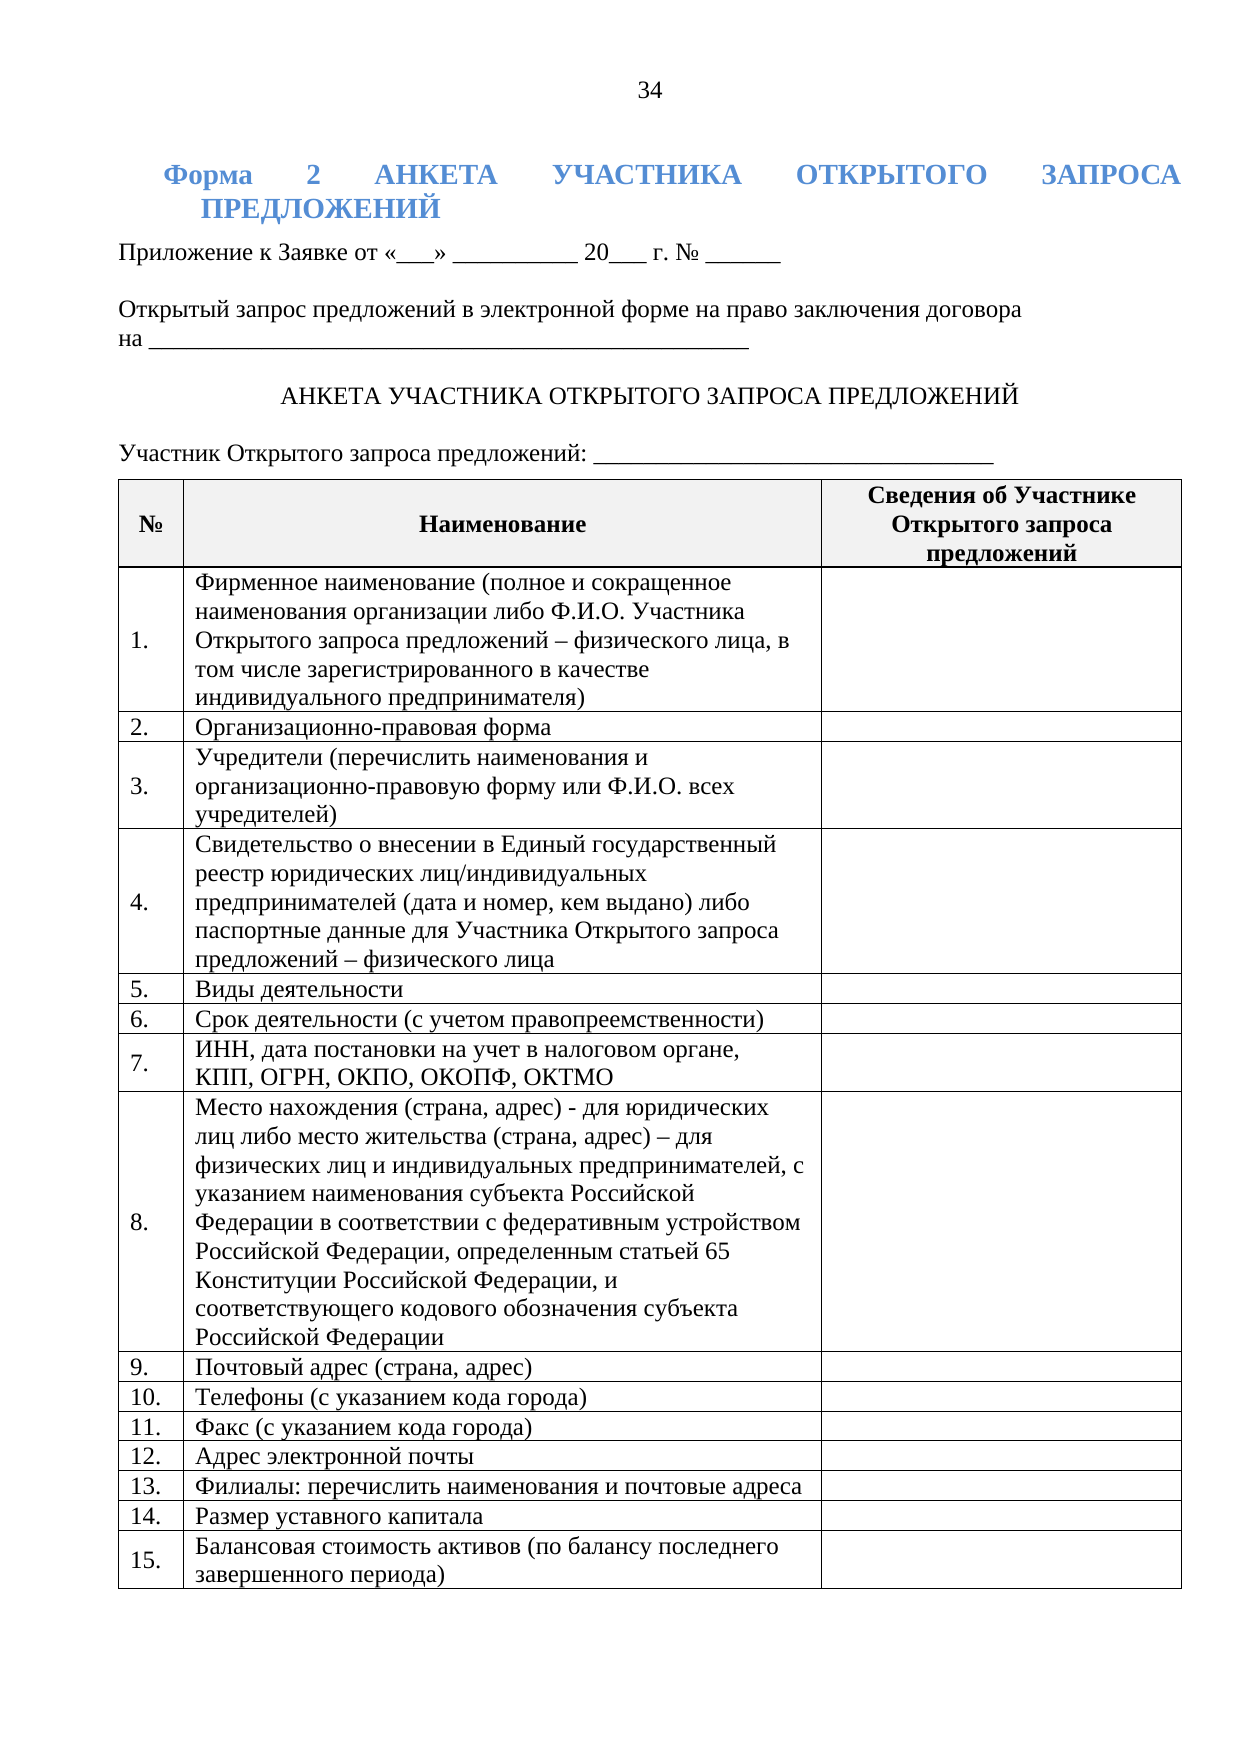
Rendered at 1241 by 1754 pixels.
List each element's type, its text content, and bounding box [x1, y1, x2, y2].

table_cell [822, 1034, 1181, 1091]
table_cell Почтовый адрес (страна, адрес) [184, 1352, 821, 1381]
table_cell Адрес электронной почты [184, 1441, 821, 1470]
table_cell [822, 1352, 1181, 1381]
table_cell 15. [119, 1531, 183, 1588]
table_header № [119, 480, 183, 566]
table_cell 14. [119, 1501, 183, 1530]
table_cell 11. [119, 1412, 183, 1440]
table_cell [822, 1004, 1181, 1033]
table_cell 2. [119, 712, 183, 741]
text Приложение к Заявке от «___» __________ 20___ г. № ______ [118, 237, 1181, 266]
table_cell [822, 829, 1181, 973]
table_cell Размер уставного капитала [184, 1501, 821, 1530]
table_cell Виды деятельности [184, 974, 821, 1003]
table_cell 8. [119, 1092, 183, 1351]
table_cell 13. [119, 1471, 183, 1500]
table_header Сведения об Участнике Открытого запроса предложений [822, 480, 1181, 566]
text АНКЕТА УЧАСТНИКА ОТКРЫТОГО ЗАПРОСА ПРЕДЛОЖЕНИЙ [118, 381, 1181, 409]
text Открытый запрос предложений в электронной форме на право заключения договора [118, 294, 1181, 323]
table_cell Филиалы: перечислить наименования и почтовые адреса [184, 1471, 821, 1500]
table_cell Место нахождения (страна, адрес) - для юридических лиц либо место жительства (страна, адрес) – для физических лиц и индивидуальных предпринимателей, с указанием наименования субъекта Российской Федерации в соответствии с федеративным устройством Российской Федерации, определенным статьей 65 Конституции Российской Федерации, и соответствующего кодового обозначения субъекта Российской Федерации [184, 1092, 821, 1351]
table_cell Фирменное наименование (полное и сокращенное наименования организации либо Ф.И.О. Участника Открытого запроса предложений – физического лица, в том числе зарегистрированного в качестве индивидуального предпринимателя) [184, 568, 821, 711]
table_cell 4. [119, 829, 183, 973]
table_cell ИНН, дата постановки на учет в налоговом органе, КПП, ОГРН, ОКПО, ОКОПФ, ОКТМО [184, 1034, 821, 1091]
table_cell [822, 1471, 1181, 1500]
table_cell Свидетельство о внесении в Единый государственный реестр юридических лиц/индивидуальных предпринимателей (дата и номер, кем выдано) либо паспортные данные для Участника Открытого запроса предложений – физического лица [184, 829, 821, 973]
table_cell 6. [119, 1004, 183, 1033]
table_cell [822, 742, 1181, 828]
table_cell 10. [119, 1382, 183, 1411]
table_cell Телефоны (с указанием кода города) [184, 1382, 821, 1411]
table_cell Учредители (перечислить наименования и организационно-правовую форму или Ф.И.О. всех учредителей) [184, 742, 821, 828]
table_cell Организационно-правовая форма [184, 712, 821, 741]
table_cell 7. [119, 1034, 183, 1091]
table_header Наименование [184, 480, 821, 566]
text на ________________________________________________ [118, 323, 1181, 352]
table_cell Факс (с указанием кода города) [184, 1412, 821, 1440]
table_cell 5. [119, 974, 183, 1003]
table_cell [822, 1441, 1181, 1470]
text Участник Открытого запроса предложений: ________________________________ [118, 438, 1181, 467]
table_cell [822, 1382, 1181, 1411]
table_cell 9. [119, 1352, 183, 1381]
table_cell [822, 1412, 1181, 1440]
table_cell Балансовая стоимость активов (по балансу последнего завершенного периода) [184, 1531, 821, 1588]
table_cell [822, 1531, 1181, 1588]
table_cell [822, 712, 1181, 741]
text Форма 2 АНКЕТА УЧАСТНИКА ОТКРЫТОГО ЗАПРОСА ПРЕДЛОЖЕНИЙ [163, 157, 1181, 224]
table_cell 12. [119, 1441, 183, 1470]
table_cell [822, 974, 1181, 1003]
table_cell [822, 1501, 1181, 1530]
table_cell Срок деятельности (с учетом правопреемственности) [184, 1004, 821, 1033]
table_cell 3. [119, 742, 183, 828]
table_cell [822, 1092, 1181, 1351]
table_cell 1. [119, 568, 183, 711]
table_cell [822, 568, 1181, 711]
